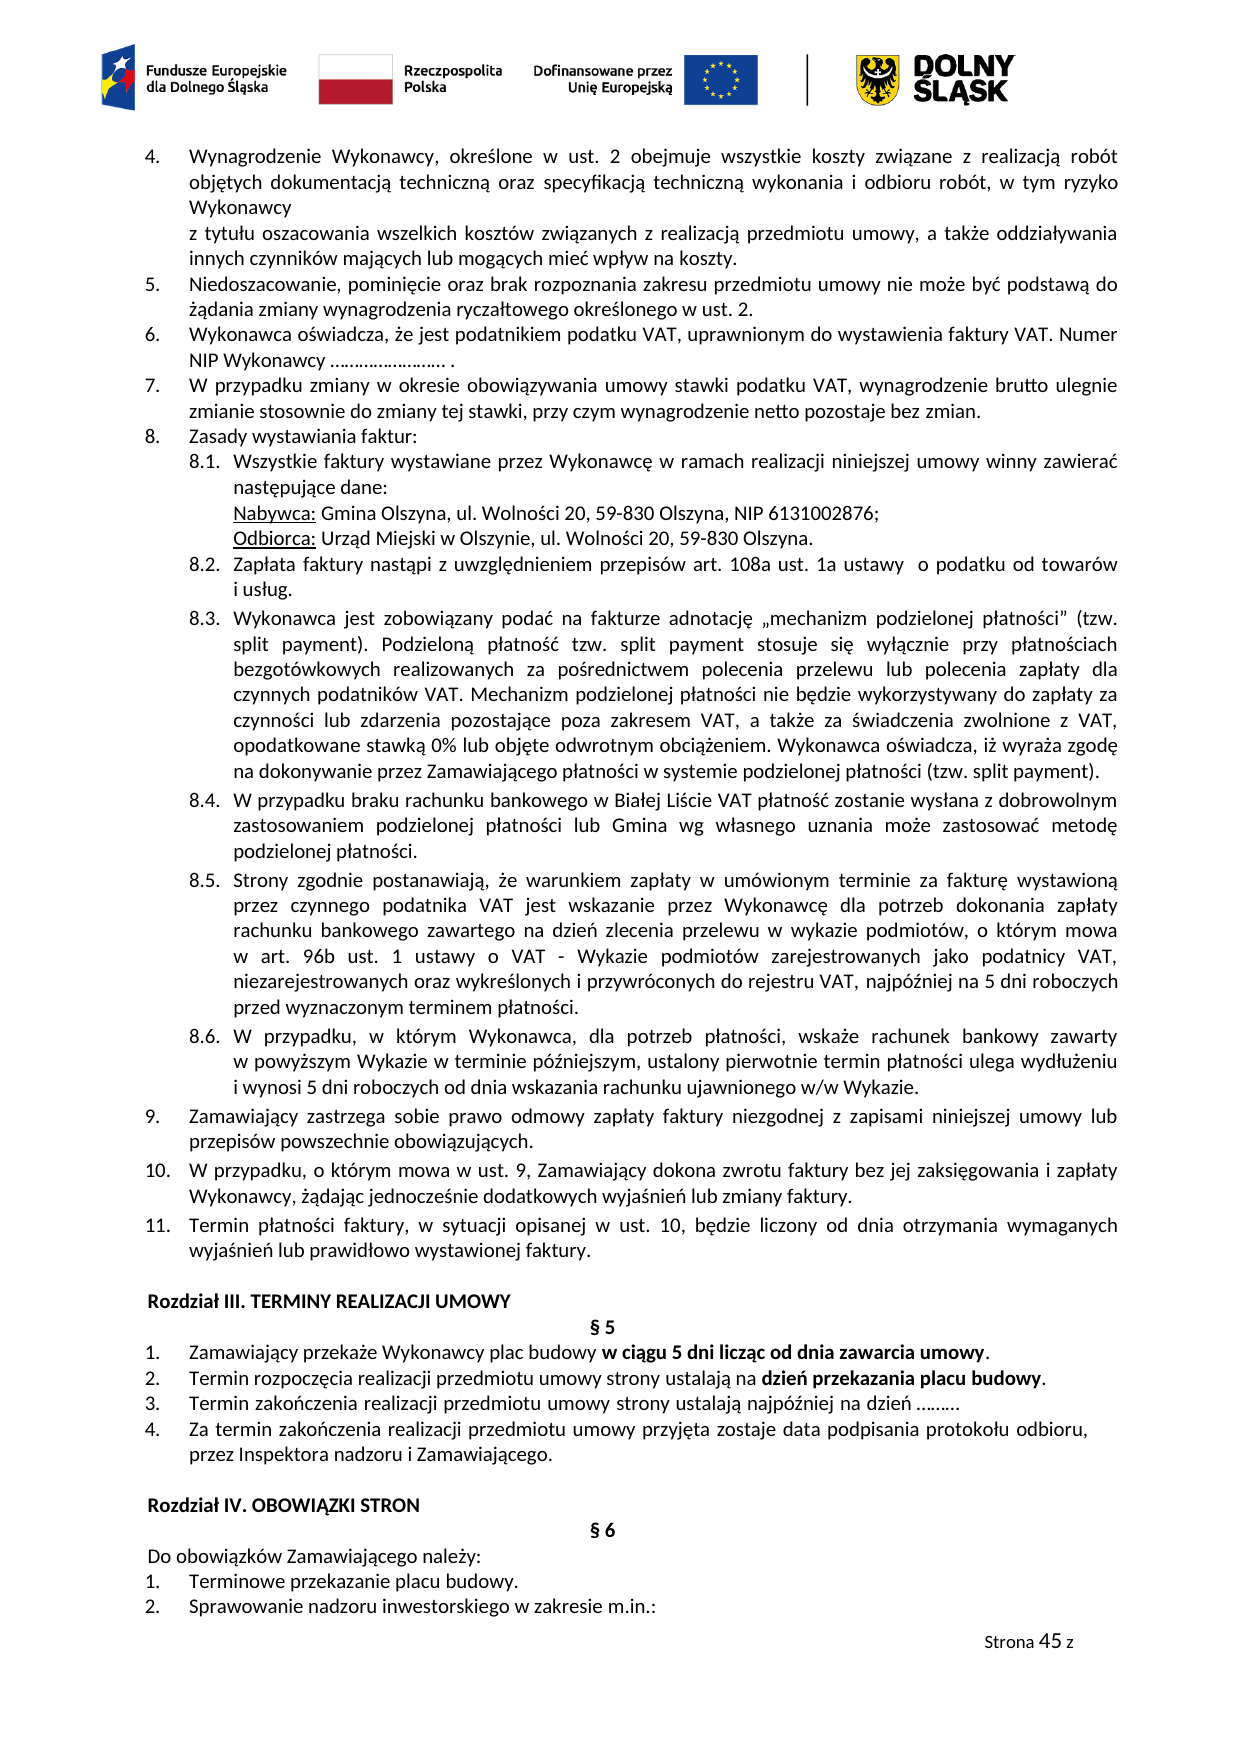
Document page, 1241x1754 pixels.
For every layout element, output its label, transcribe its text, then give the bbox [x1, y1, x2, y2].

text Do obowiązków Zamawiającego należy: [147, 1543, 1119, 1568]
list W przypadku, o którym mowa w ust. 9, Zamawiający dokona zwrotu faktury bez jej zaksięgowania i zapłaty Wykonawcy, żądając jednocześnie dodatkowych wyjaśnień lub zmiany faktury. [144, 1157, 1119, 1208]
list Zamawiający zastrzega sobie prawo odmowy zapłaty faktury niezgodnej z zapisami niniejszej umowy lub przepisów powszechnie obowiązujących. [144, 1103, 1119, 1154]
list Wynagrodzenie Wykonawcy, określone w ust. 2 obejmuje wszystkie koszty związane z realizacją robót objętych dokumentacją techniczną oraz specyfikacją techniczną wykonania i odbioru robót, w tym ryzyko Wykonawcy z tytułu oszacowania wszelkich kosztów związanych z realizacją przedmiotu umowy, a także oddziaływania innych czynników mających lub mogących mieć wpływ na koszty. [144, 144, 1120, 271]
list W przypadku braku rachunku bankowego w Białej Liście VAT płatność zostanie wysłana z dobrowolnym zastosowaniem podzielonej płatności lub Gmina wg własnego uznania może zastosować metodę podzielonej płatności. [189, 787, 1119, 863]
list W przypadku zmiany w okresie obowiązywania umowy stawki podatku VAT, wynagrodzenie brutto ulegnie zmianie stosownie do zmiany tej stawki, przy czym wynagrodzenie netto pozostaje bez zmian. [144, 372, 1120, 423]
list W przypadku, w którym Wykonawca, dla potrzeb płatności, wskaże rachunek bankowy zawarty w powyższym Wykazie w terminie późniejszym, ustalony pierwotnie termin płatności ulega wydłużeniu i wynosi 5 dni roboczych od dnia wskazania rachunku ujawnionego w/w Wykazie. [189, 1023, 1119, 1099]
subtitle Rozdział III. TERMINY REALIZACJI UMOWY [147, 1289, 1119, 1314]
list Wszystkie faktury wystawiane przez Wykonawcę w ramach realizacji niniejszej umowy winny zawierać następujące dane: [189, 449, 1119, 499]
list Wykonawca jest zobowiązany podać na fakturze adnotację „mechanizm podzielonej płatności” (tzw. split payment). Podzieloną płatność tzw. split payment stosuje się wyłącznie przy płatnościach bezgotówkowych realizowanych za pośrednictwem polecenia przelewu lub polecenia zapłaty dla czynnych podatników VAT. Mechanizm podzielonej płatności nie będzie wykorzystywany do zapłaty za czynności lub zdarzenia pozostające poza zakresem VAT, a także za świadczenia zwolnione z VAT, opodatkowane stawką 0% lub objęte odwrotnym obciążeniem. Wykonawca oświadcza, iż wyraża zgodę na dokonywanie przez Zamawiającego płatności w systemie podzielonej płatności (tzw. split payment). [189, 605, 1119, 783]
text § 6 [85, 1517, 1119, 1543]
list Zapłata faktury nastąpi z uwzględnieniem przepisów art. 108a ust. 1a ustawy o podatku od towarów i usług. [189, 551, 1119, 602]
list Sprawowanie nadzoru inwestorskiego w zakresie m.in.: [144, 1594, 1119, 1619]
list Wykonawca oświadcza, że jest podatnikiem podatku VAT, uprawnionym do wystawienia faktury VAT. Numer NIP Wykonawcy …………………… . [144, 322, 1120, 372]
list Niedoszacowanie, pominięcie oraz brak rozpoznania zakresu przedmiotu umowy nie może być podstawą do żądania zmiany wynagrodzenia ryczałtowego określonego w ust. 2. [144, 271, 1120, 322]
text Odbiorca: Urząd Miejski w Olszynie, ul. Wolności 20, 59-830 Olszyna. [233, 526, 1119, 551]
list Termin zakończenia realizacji przedmiotu umowy strony ustalają najpóźniej na dzień ……… [144, 1390, 1090, 1416]
list Termin płatności faktury, w sytuacji opisanej w ust. 10, będzie liczony od dnia otrzymania wymaganych wyjaśnień lub prawidłowo wystawionej faktury. [144, 1212, 1119, 1263]
list Termin rozpoczęcia realizacji przedmiotu umowy strony ustalają na dzień przekazania placu budowy. [144, 1365, 1090, 1390]
list Terminowe przekazanie placu budowy. [144, 1568, 1090, 1594]
text Nabywca: Gmina Olszyna, ul. Wolności 20, 59-830 Olszyna, NIP 6131002876; [233, 500, 1119, 526]
list Za termin zakończenia realizacji przedmiotu umowy przyjęta zostaje data podpisania protokołu odbioru, przez Inspektora nadzoru i Zamawiającego. [144, 1416, 1090, 1467]
text § 5 [85, 1314, 1119, 1339]
list Zasady wystawiania faktur: [144, 423, 1120, 449]
subtitle Rozdział IV. OBOWIĄZKI STRON [147, 1492, 1119, 1517]
picture [85, 28, 1031, 127]
list Zamawiający przekaże Wykonawcy plac budowy w ciągu 5 dni licząc od dnia zawarcia umowy. [144, 1339, 1090, 1365]
list Strony zgodnie postanawiają, że warunkiem zapłaty w umówionym terminie za fakturę wystawioną przez czynnego podatnika VAT jest wskazanie przez Wykonawcę dla potrzeb dokonania zapłaty rachunku bankowego zawartego na dzień zlecenia przelewu w wykazie podmiotów, o którym mowa w art. 96b ust. 1 ustawy o VAT - Wykazie podmiotów zarejestrowanych jako podatnicy VAT, niezarejestrowanych oraz wykreślonych i przywróconych do rejestru VAT, najpóźniej na 5 dni roboczych przed wyznaczonym terminem płatności. [189, 867, 1119, 1019]
